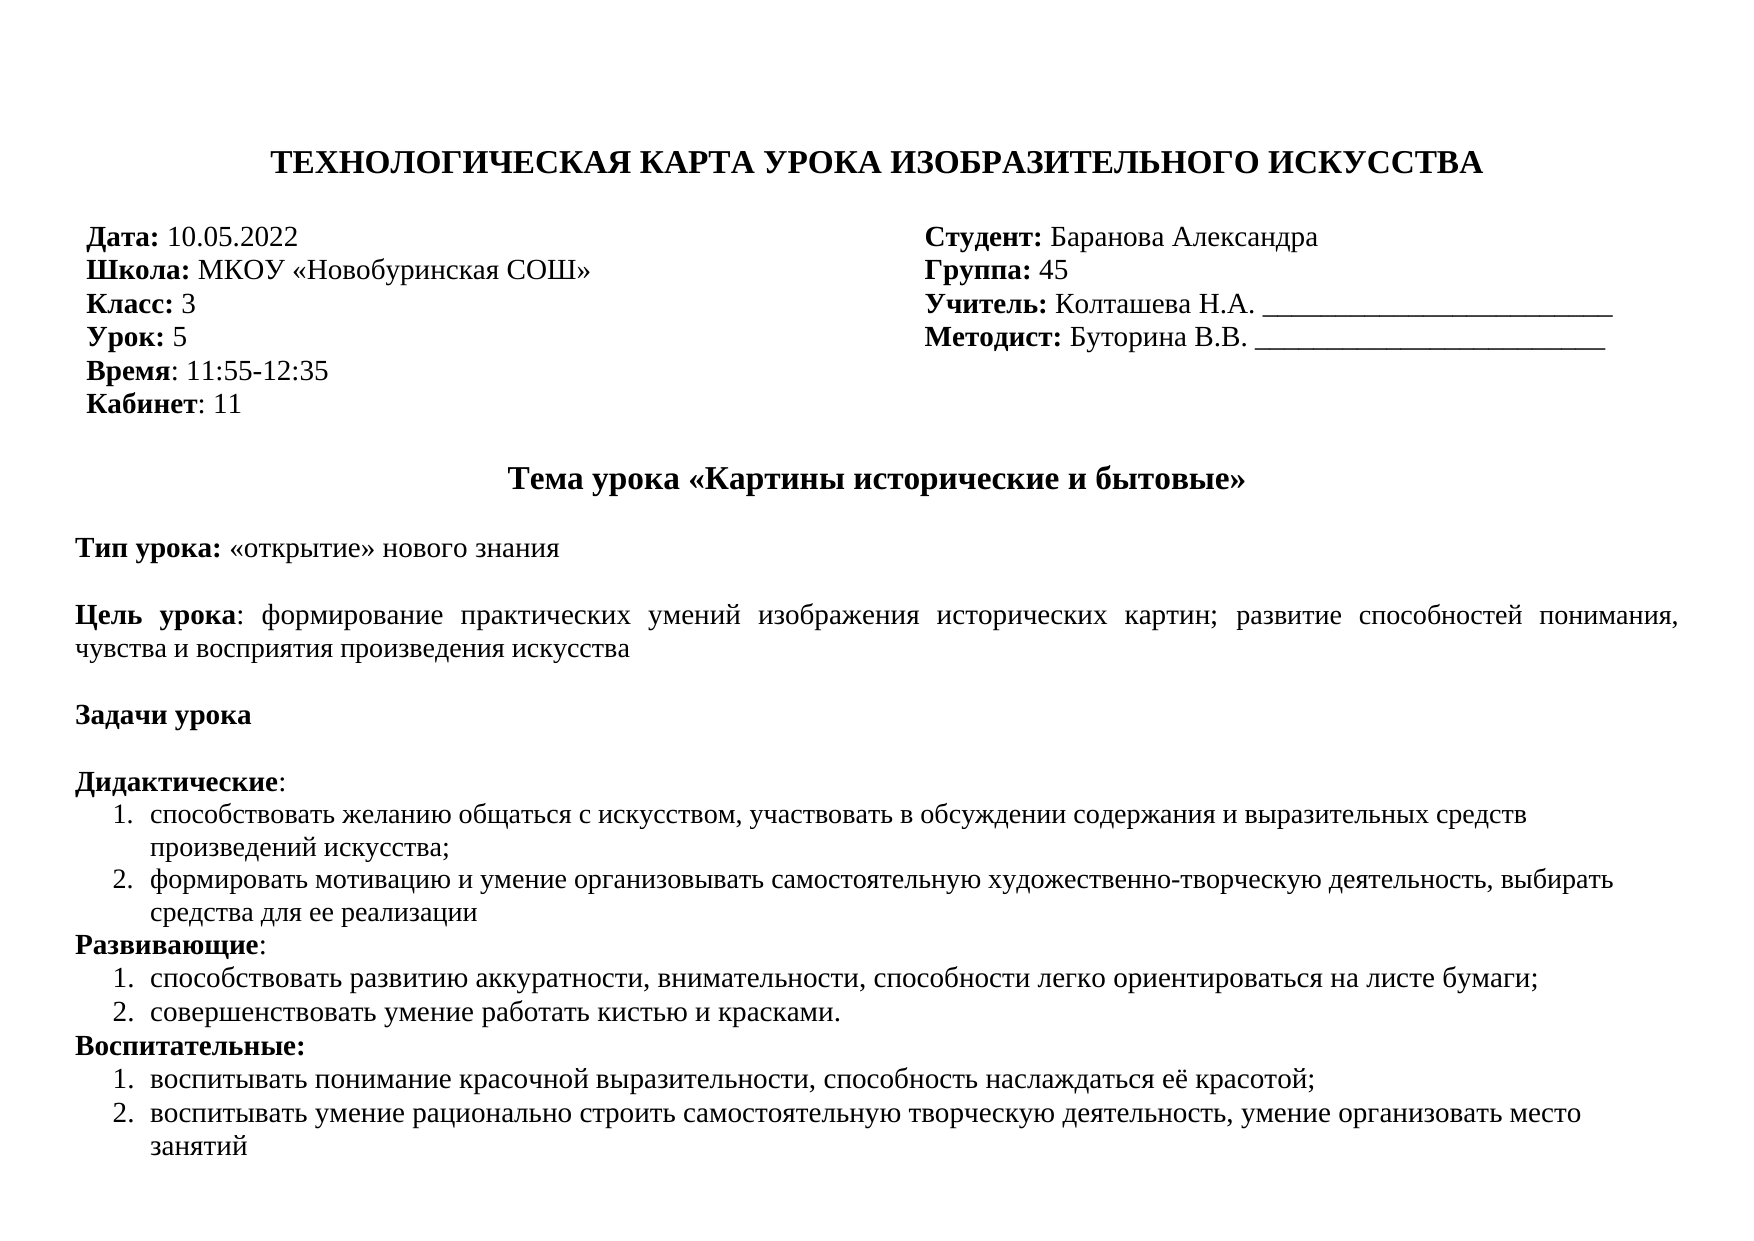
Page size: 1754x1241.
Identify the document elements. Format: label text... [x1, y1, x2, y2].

text Тема урока «Картины исторические и бытовые» [75, 458, 1679, 497]
list совершенствовать умение работать кистью и красками. [112, 994, 1679, 1028]
list способствовать желанию общаться с искусством, участвовать в обсуждении содержания и выразительных средств произведений искусства; [112, 797, 1679, 862]
text Задачи урока [75, 697, 1679, 730]
list способствовать развитию аккуратности, внимательности, способности легко ориентироваться на листе бумаги; [112, 961, 1679, 994]
table_header Студент: Баранова Александра Группа: 45 Учитель: Колташева Н.А. ________________________ Методист: Буторина В.В. ________________________ [913, 219, 1637, 420]
text Развивающие: [75, 927, 1679, 961]
text Дидактические: [75, 764, 1679, 797]
text Тип урока: «открытие» нового знания [75, 530, 1679, 564]
text Цель урока: формирование практических умений изображения исторических картин; развитие способностей понимания, чувства и восприятия произведения искусства [75, 597, 1679, 663]
text Воспитательные: [75, 1028, 1679, 1061]
text ТЕХНОЛОГИЧЕСКАЯ КАРТА УРОКА ИЗОБРАЗИТЕЛЬНОГО ИСКУССТВА [75, 142, 1679, 180]
list воспитывать умение рационально строить самостоятельную творческую деятельность, умение организовать место занятий [112, 1095, 1679, 1162]
list воспитывать понимание красочной выразительности, способность наслаждаться её красотой; [112, 1061, 1679, 1095]
list формировать мотивацию и умение организовывать самостоятельную художественно-творческую деятельность, выбирать средства для ее реализации [112, 862, 1679, 927]
table_header Дата: 10.05.2022 Школа: МКОУ «Новобуринская СОШ» Класс: 3 Урок: 5 Время: 11:55-12:35 Кабинет: 11 [75, 219, 913, 420]
